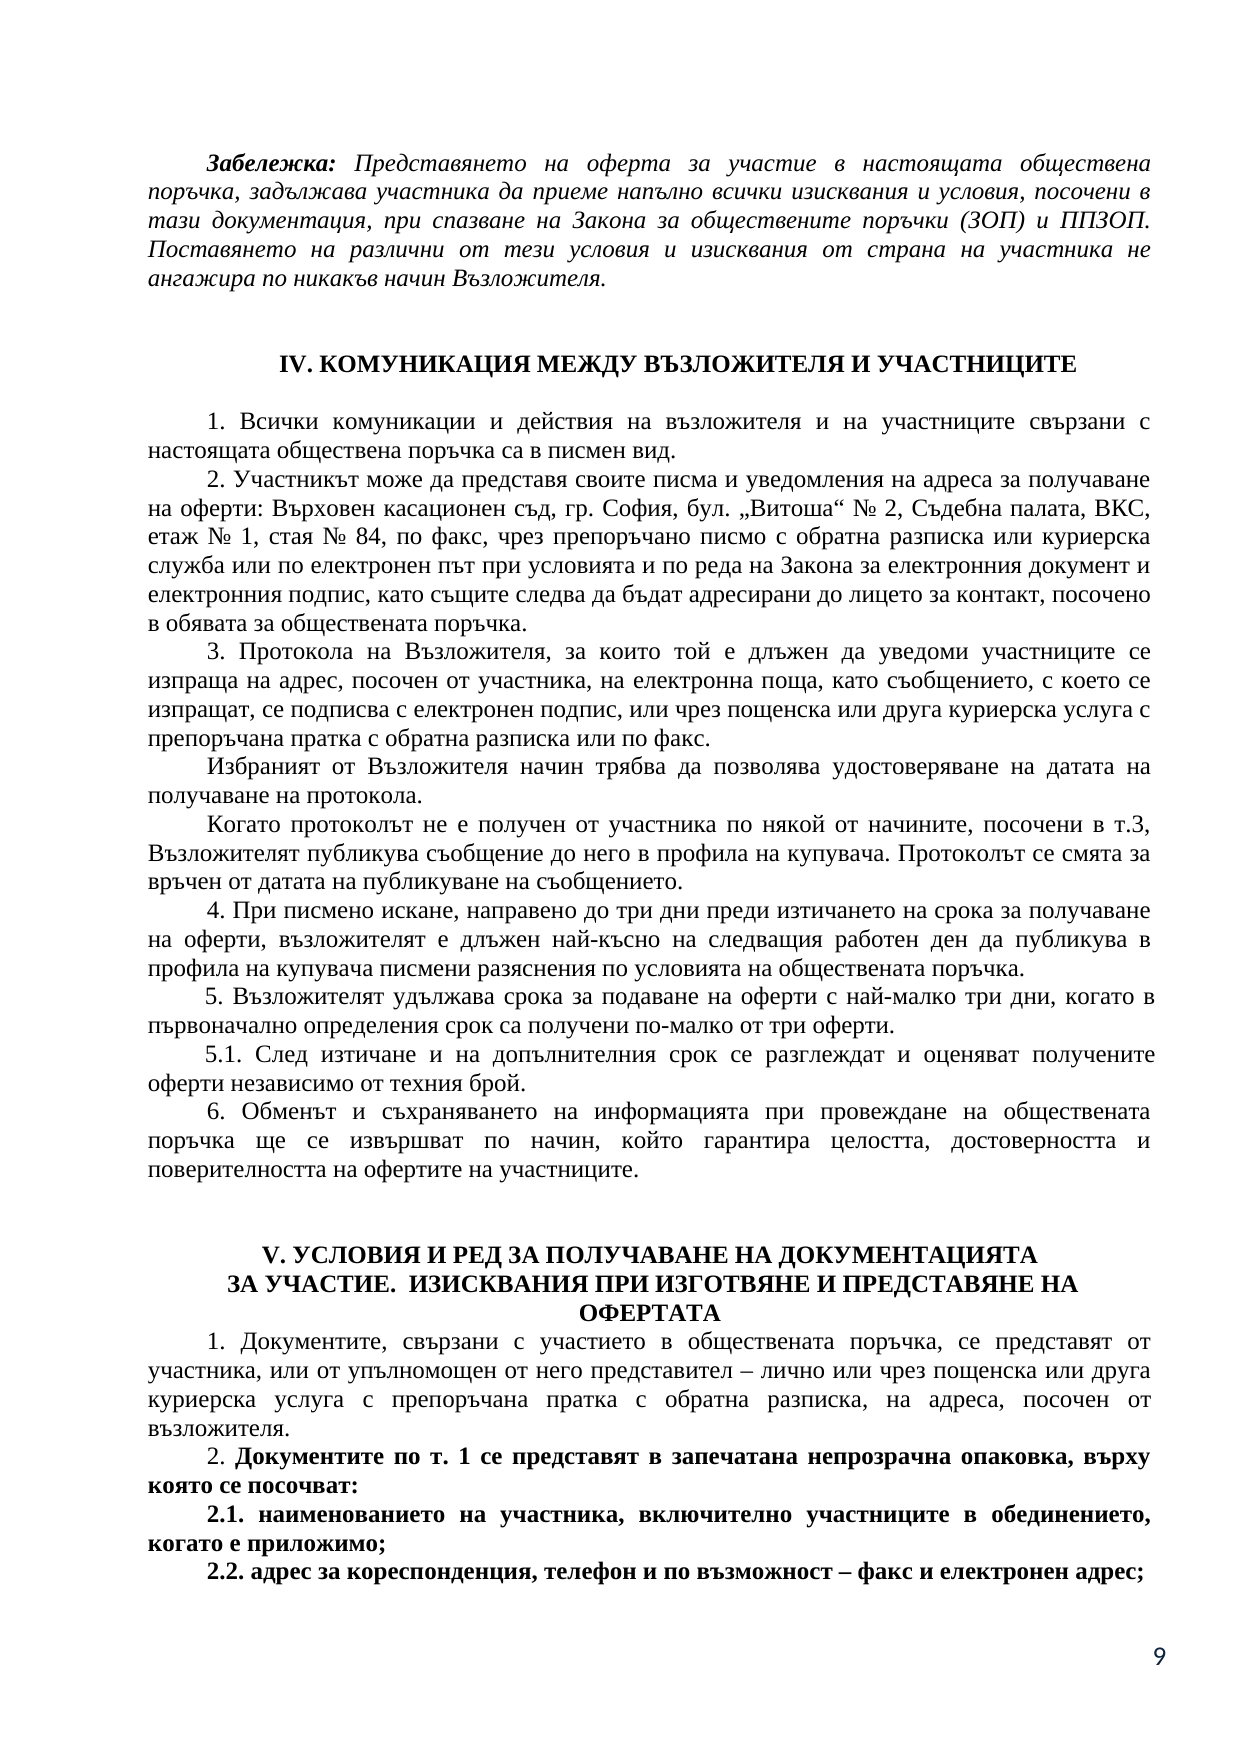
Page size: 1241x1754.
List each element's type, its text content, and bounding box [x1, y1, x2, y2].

text 1. Документите, свързани с участието в обществената поръчка, се представят от участника, или от упълномощен от него представител – лично или чрез пощенска или друга куриерска услуга с препоръчана пратка с обратна разписка, на адреса, посочен от възложителя. [148, 1326, 1152, 1441]
text 1. Всички комуникации и действия на възложителя и на участниците свързани с настоящата обществена поръчка са в писмен вид. [148, 406, 1152, 464]
text Забележка: Представянето на оферта за участие в настоящата обществена поръчка, задължава участника да приеме напълно всички изисквания и условия, посочени в тази документация, при спазване на Закона за обществените поръчки (ЗОП) и ППЗОП. Поставянето на различни от тези условия и изисквания от страна на участника не ангажира по никакъв начин Възложителя. [148, 148, 1152, 291]
text 2. Участникът може да представя своите писма и уведомления на адреса за получаване на оферти: Върховен касационен съд, гр. София, бул. „Витоша“ № 2, Съдебна палата, ВКС, етаж № 1, стая № 84, по факс, чрез препоръчано писмо с обратна разписка или куриерска служба или по електронен път при условията и по реда на Закона за електронния документ и електронния подпис, като същите следва да бъдат адресирани до лицето за контакт, посочено в обявата за обществената поръчка. [148, 464, 1152, 636]
text 2.2. адрес за кореспонденция, телефон и по възможност – факс и електронен адрес; [148, 1556, 1152, 1585]
text 2. Документите по т. 1 се представят в запечатана непрозрачна опаковка, върху която се посочват: [148, 1441, 1152, 1499]
text ЗА УЧАСТИЕ. ИЗИСКВАНИЯ ПРИ ИЗГОТВЯНЕ И ПРЕДСТАВЯНЕ НА ОФЕРТАТА [148, 1269, 1152, 1326]
text Когато протоколът не е получен от участника по някой от начините, посочени в т.3, Възложителят публикува съобщение до него в профила на купувача. Протоколът се смята за връчен от датата на публикуване на съобщението. [148, 809, 1152, 895]
text 3. Протокола на Възложителя, за които той е длъжен да уведоми участниците се изпраща на адрес, посочен от участника, на електронна поща, като съобщението, с което се изпращат, се подписва с електронен подпис, или чрез пощенска или друга куриерска услуга с препоръчана пратка с обратна разписка или по факс. [148, 636, 1152, 751]
text 5.1. След изтичане и на допълнителния срок се разглеждат и оценяват получените оферти независимо от техния брой. [148, 1039, 1157, 1096]
text V. УСЛОВИЯ И РЕД ЗА ПОЛУЧАВАНЕ НА ДОКУМЕНТАЦИЯТА [148, 1240, 1152, 1269]
text ІV. КОМУНИКАЦИЯ МЕЖДУ ВЪЗЛОЖИТЕЛЯ И УЧАСТНИЦИТЕ [148, 349, 1152, 378]
text 2.1. наименованието на участника, включително участниците в обединението, когато е приложимо; [148, 1499, 1152, 1556]
text Избраният от Възложителя начин трябва да позволява удостоверяване на датата на получаване на протокола. [148, 751, 1152, 809]
text 4. При писмено искане, направено до три дни преди изтичането на срока за получаване на оферти, възложителят е длъжен най-късно на следващия работен ден да публикува в профила на купувача писмени разяснения по условията на обществената поръчка. [148, 895, 1152, 981]
text 5. Възложителят удължава срока за подаване на оферти с най-малко три дни, когато в първоначално определения срок са получени по-малко от три оферти. [148, 981, 1157, 1039]
text 6. Обменът и съхраняването на информацията при провеждане на обществената поръчка ще се извършват по начин, който гарантира целостта, достоверността и поверителността на офертите на участниците. [148, 1096, 1152, 1183]
